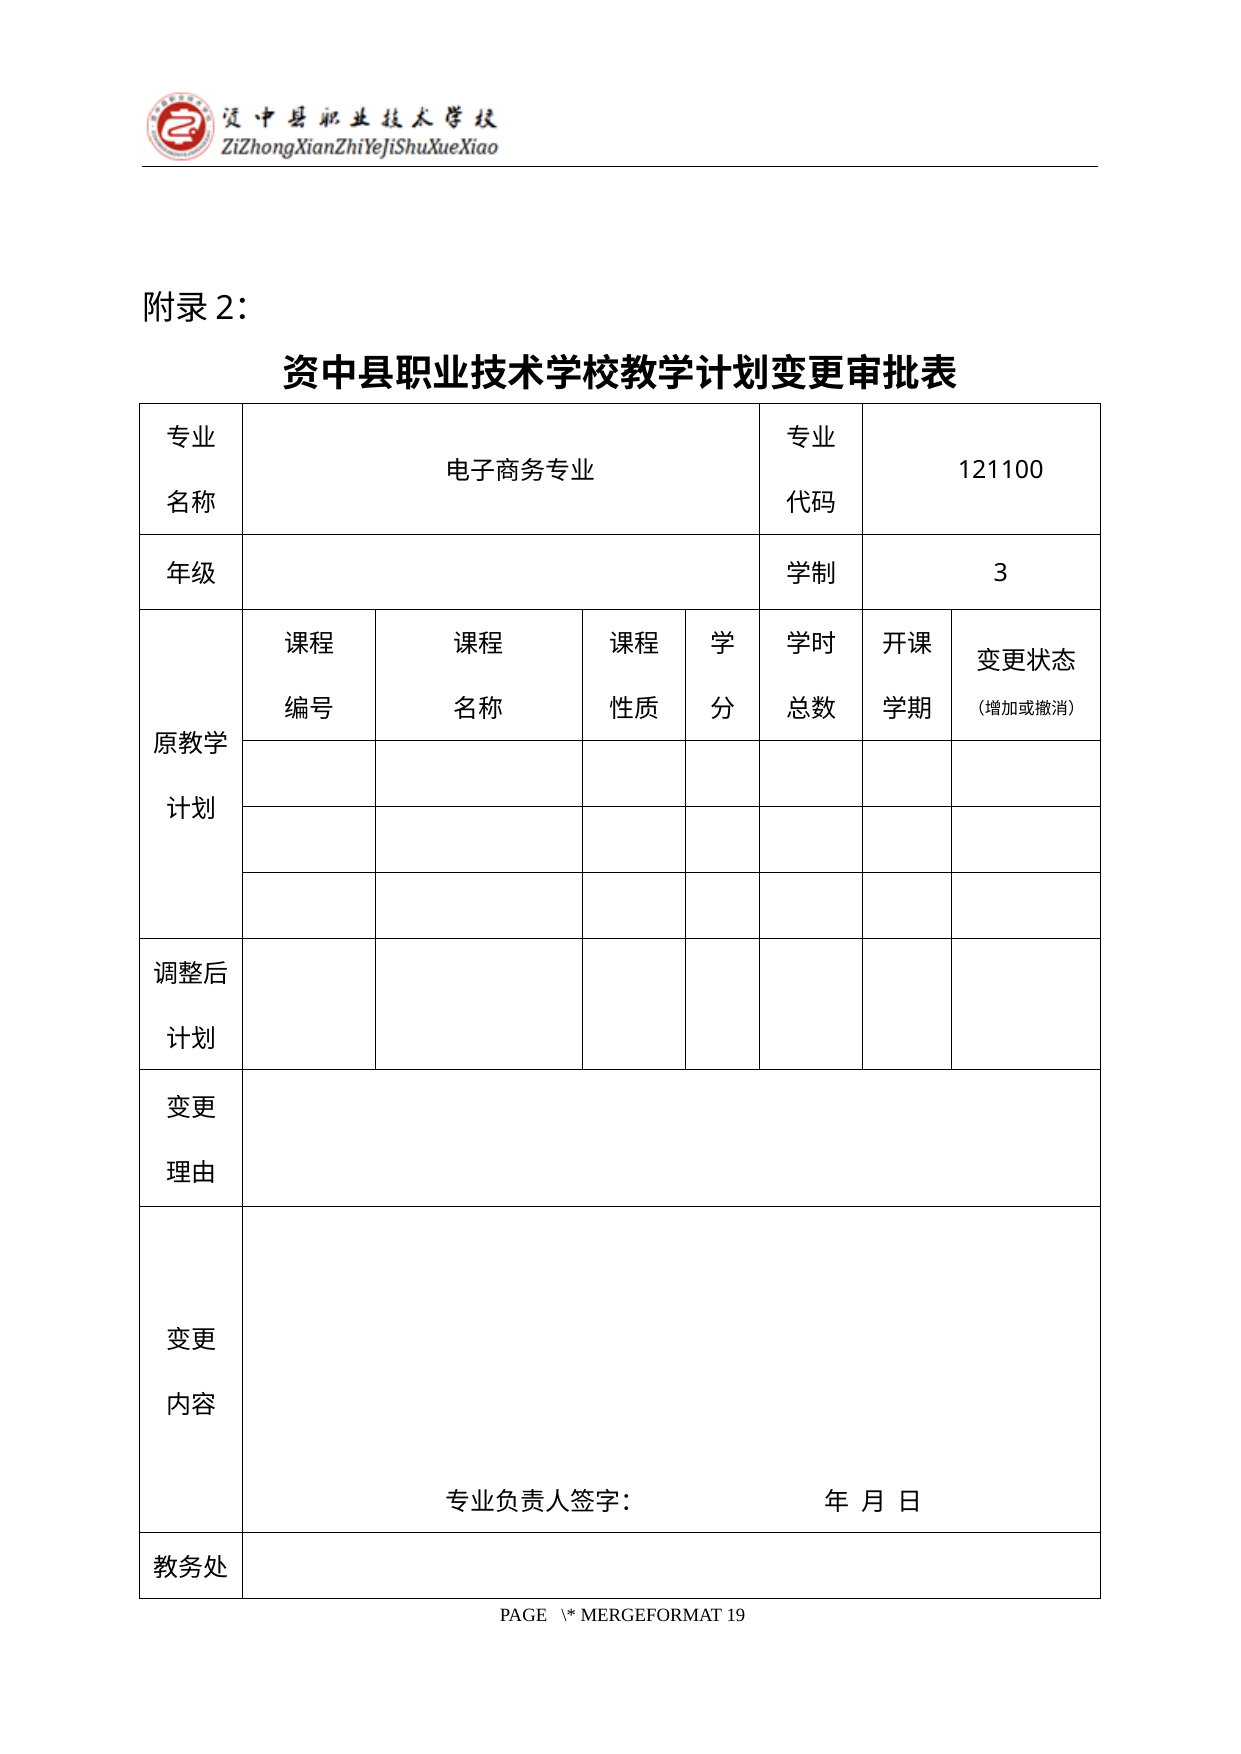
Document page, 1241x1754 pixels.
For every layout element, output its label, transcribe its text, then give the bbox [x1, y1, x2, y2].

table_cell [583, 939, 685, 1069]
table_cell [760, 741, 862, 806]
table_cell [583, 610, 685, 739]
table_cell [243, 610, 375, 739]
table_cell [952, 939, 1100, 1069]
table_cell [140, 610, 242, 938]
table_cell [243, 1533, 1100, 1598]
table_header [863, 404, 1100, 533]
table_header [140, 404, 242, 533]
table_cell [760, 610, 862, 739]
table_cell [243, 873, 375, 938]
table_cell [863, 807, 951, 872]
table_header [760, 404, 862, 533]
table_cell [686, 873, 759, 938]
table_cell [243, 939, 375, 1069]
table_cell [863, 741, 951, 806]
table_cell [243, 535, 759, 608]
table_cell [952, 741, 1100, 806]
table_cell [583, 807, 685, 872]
picture [141, 88, 505, 164]
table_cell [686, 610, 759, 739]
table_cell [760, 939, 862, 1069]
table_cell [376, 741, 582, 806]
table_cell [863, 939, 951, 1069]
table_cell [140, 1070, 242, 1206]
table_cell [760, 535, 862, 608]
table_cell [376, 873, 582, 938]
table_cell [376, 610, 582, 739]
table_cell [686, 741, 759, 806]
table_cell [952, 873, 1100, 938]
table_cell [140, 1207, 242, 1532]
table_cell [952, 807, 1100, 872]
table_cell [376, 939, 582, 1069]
text 附录2： [142, 272, 1098, 337]
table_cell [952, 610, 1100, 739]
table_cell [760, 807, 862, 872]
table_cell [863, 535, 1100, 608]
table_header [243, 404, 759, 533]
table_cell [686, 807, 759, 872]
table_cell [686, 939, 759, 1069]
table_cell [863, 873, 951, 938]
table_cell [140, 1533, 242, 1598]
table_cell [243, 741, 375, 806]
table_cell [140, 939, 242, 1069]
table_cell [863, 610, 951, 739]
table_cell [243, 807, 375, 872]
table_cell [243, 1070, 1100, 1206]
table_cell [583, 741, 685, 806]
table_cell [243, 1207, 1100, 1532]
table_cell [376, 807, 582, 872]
text 资中县职业技术学校教学计划变更审批表 [142, 337, 1098, 402]
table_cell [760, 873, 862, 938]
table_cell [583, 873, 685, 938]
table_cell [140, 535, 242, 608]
